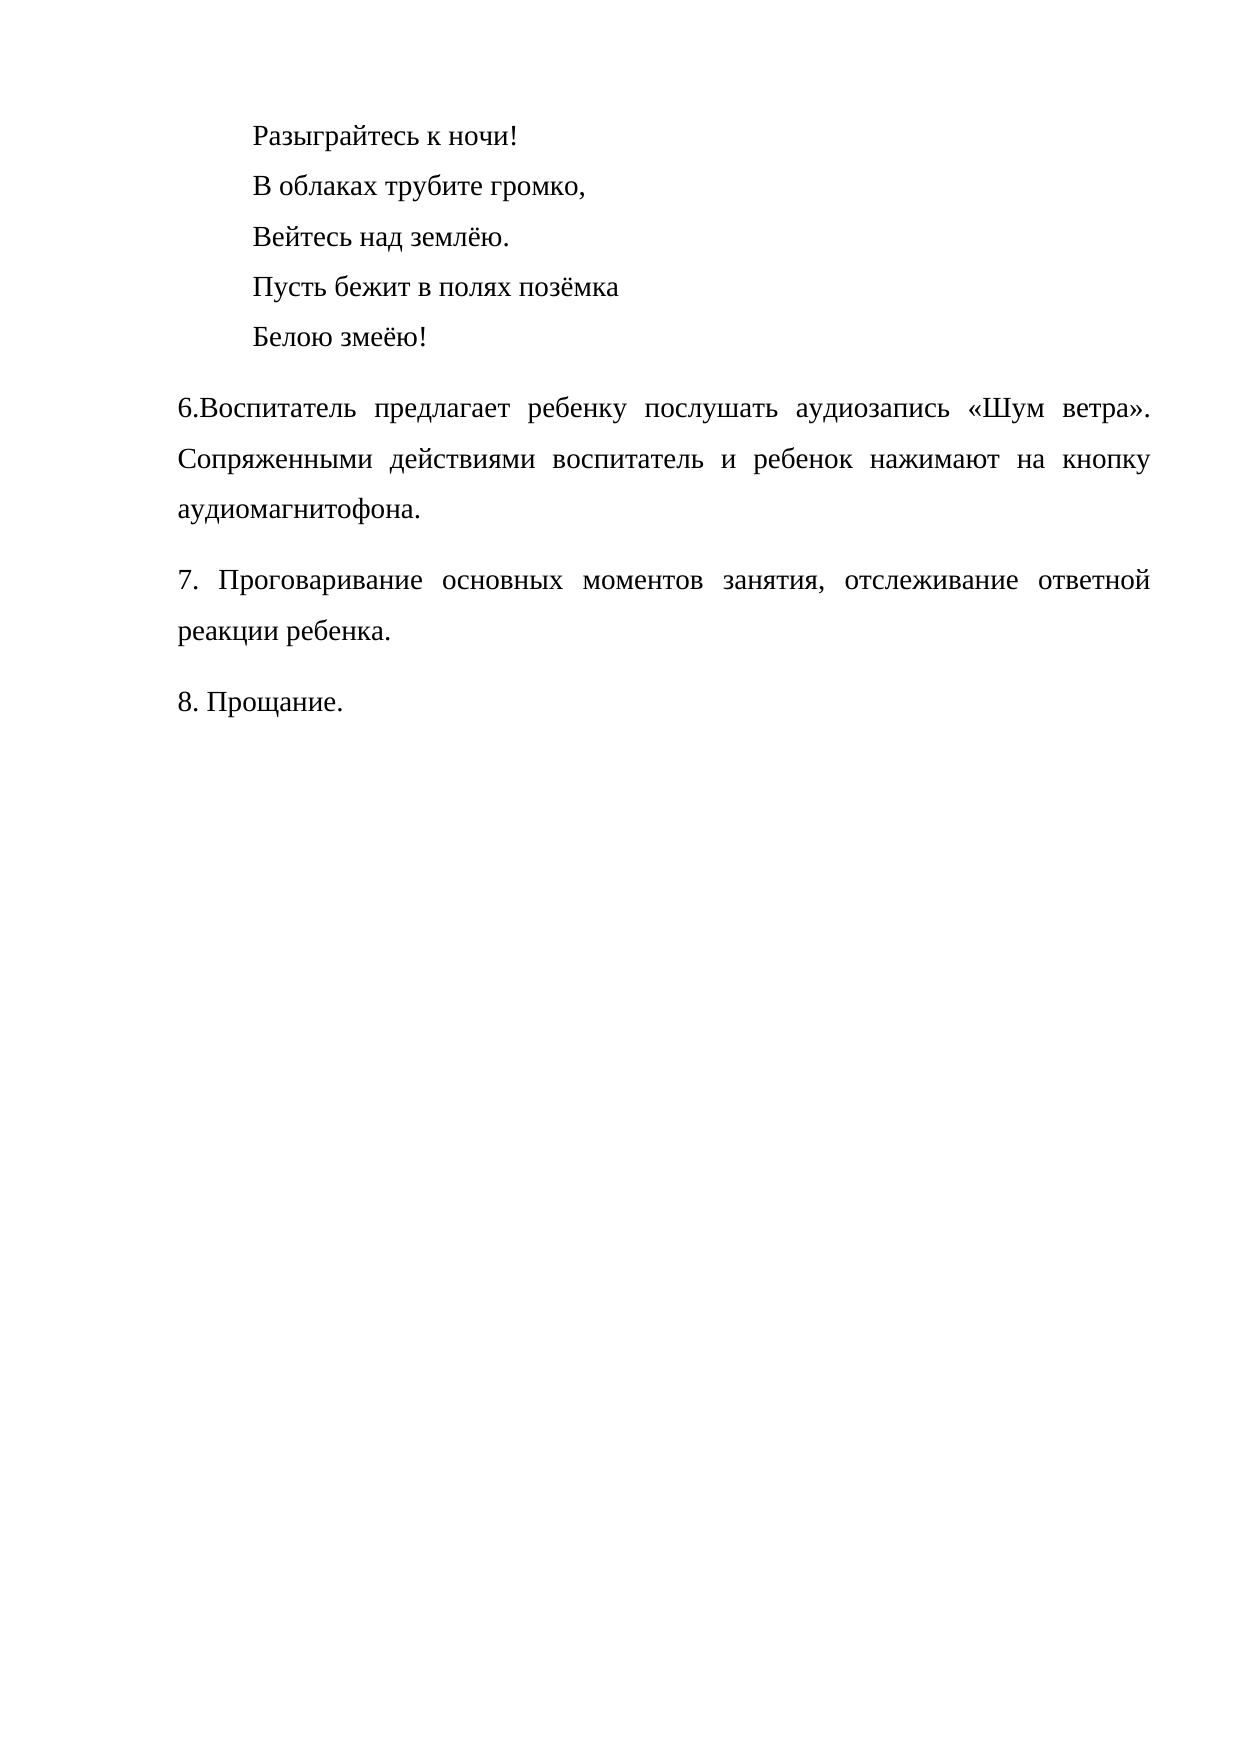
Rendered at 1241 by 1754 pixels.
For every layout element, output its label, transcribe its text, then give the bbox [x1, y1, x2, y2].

list Пусть бежит в полях позёмка [252, 269, 1152, 303]
text 8. Прощание. [177, 684, 1152, 717]
text 7. Проговаривание основных моментов занятия, отслеживание ответной реакции ребенка. [177, 562, 1152, 646]
text 6.Воспитатель предлагает ребенку послушать аудиозапись «Шум ветра». Сопряженными действиями воспитатель и ребенок нажимают на кнопку аудиомагнитофона. [177, 391, 1152, 525]
list Вейтесь над землёю. [252, 219, 1152, 252]
list Разыграйтесь к ночи! [252, 118, 1152, 152]
list Белою змеёю! [252, 319, 1152, 353]
list В облаках трубите громко, [252, 168, 1152, 202]
